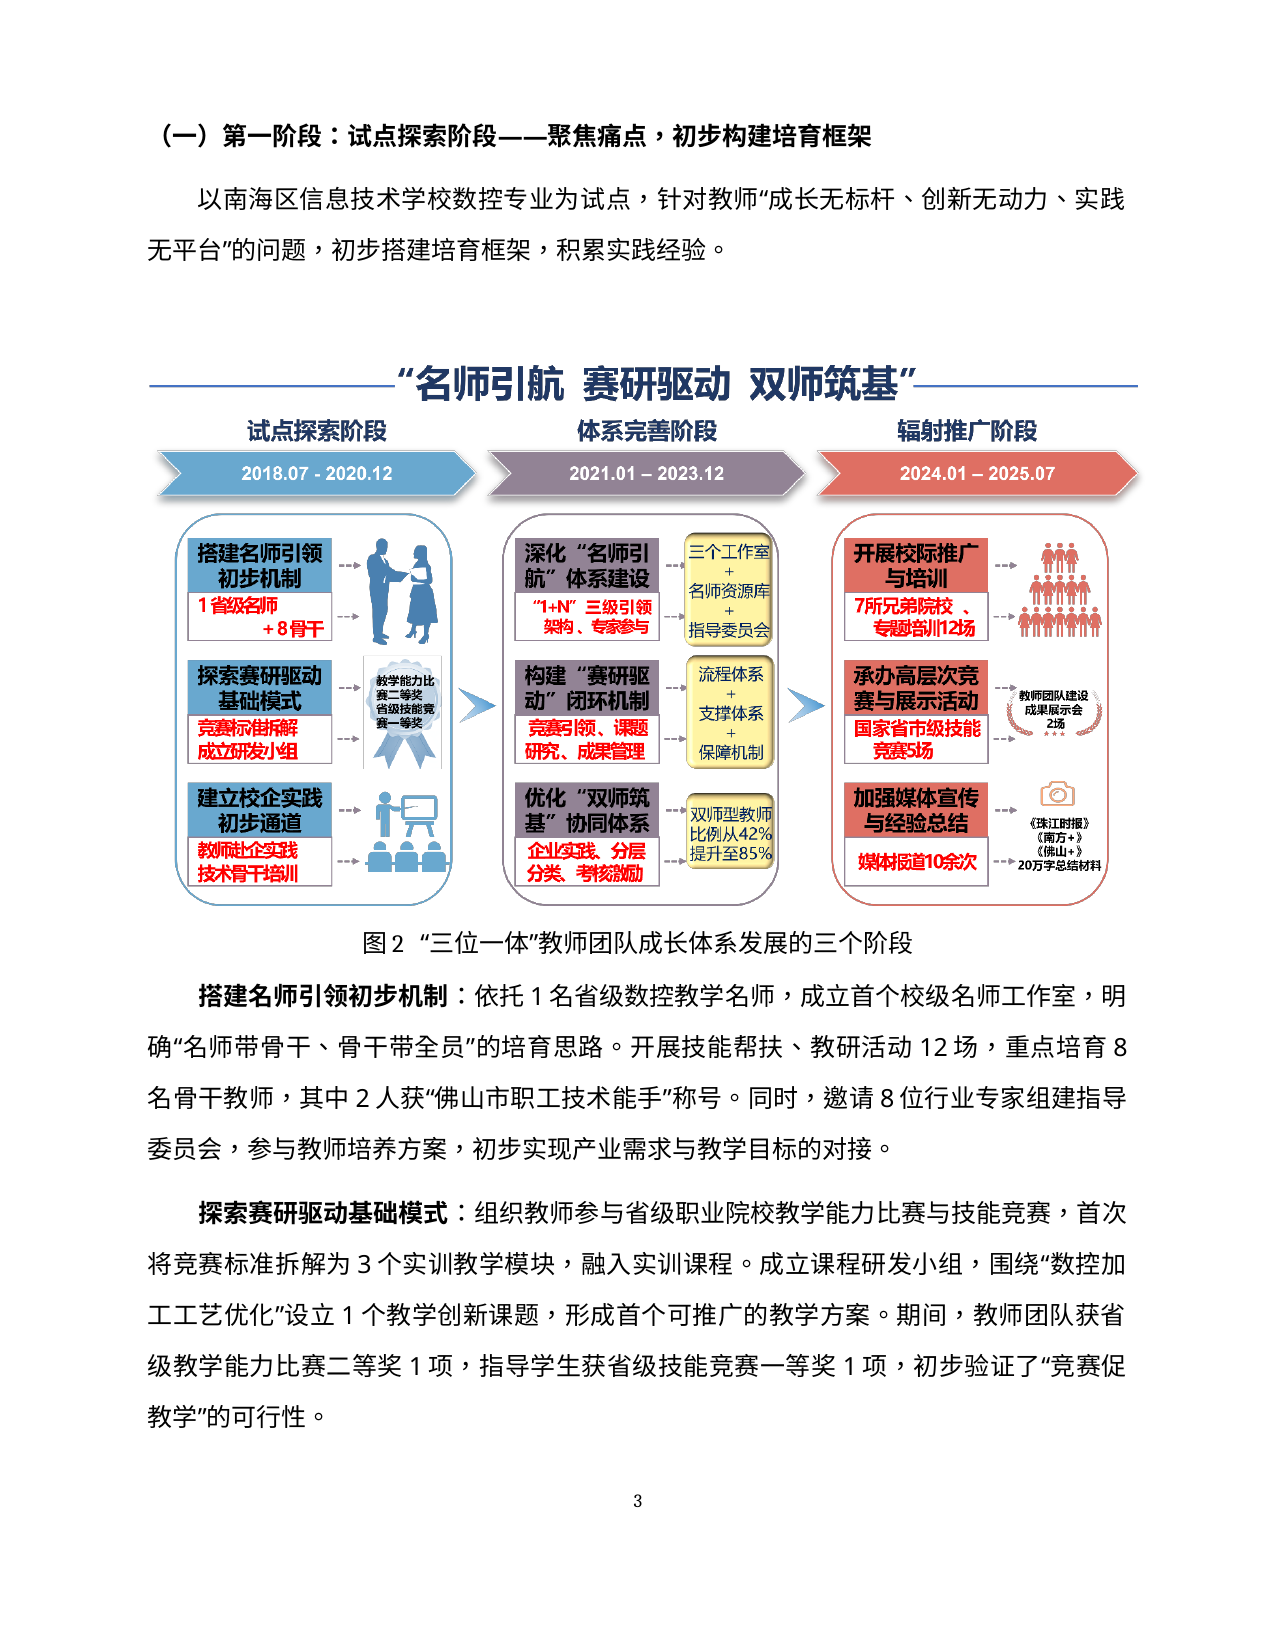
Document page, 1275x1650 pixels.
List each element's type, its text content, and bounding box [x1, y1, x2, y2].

picture [147, 350, 1148, 906]
text 搭建名师引领初步机制：依托1名省级数控教学名师，成立首个校级名师工作室，明确“名师带骨干、骨干带全员”的培育思路。开展技能帮扶、教研活动12场，重点培育8名骨干教师，其中2人获“佛山市职工技术能手”称号。同时，邀请8位行业专家组建指导委员会，参与教师培养方案，初步实现产业需求与教学目标的对接。 [148, 979, 1127, 1166]
subtitle （一）第一阶段：试点探索阶段——聚焦痛点，初步构建培育框架 [148, 118, 1127, 152]
text 图2 “三位一体”教师团队成长体系发展的三个阶段 [148, 924, 1127, 960]
text 以南海区信息技术学校数控专业为试点，针对教师“成长无标杆、创新无动力、实践无平台”的问题，初步搭建培育框架，积累实践经验。 [148, 182, 1127, 267]
text 探索赛研驱动基础模式：组织教师参与省级职业院校教学能力比赛与技能竞赛，首次将竞赛标准拆解为3个实训教学模块，融入实训课程。成立课程研发小组，围绕“数控加工工艺优化”设立1个教学创新课题，形成首个可推广的教学方案。期间，教师团队获省级教学能力比赛二等奖1项，指导学生获省级技能竞赛一等奖1项，初步验证了“竞赛促教学”的可行性。 [148, 1196, 1127, 1434]
